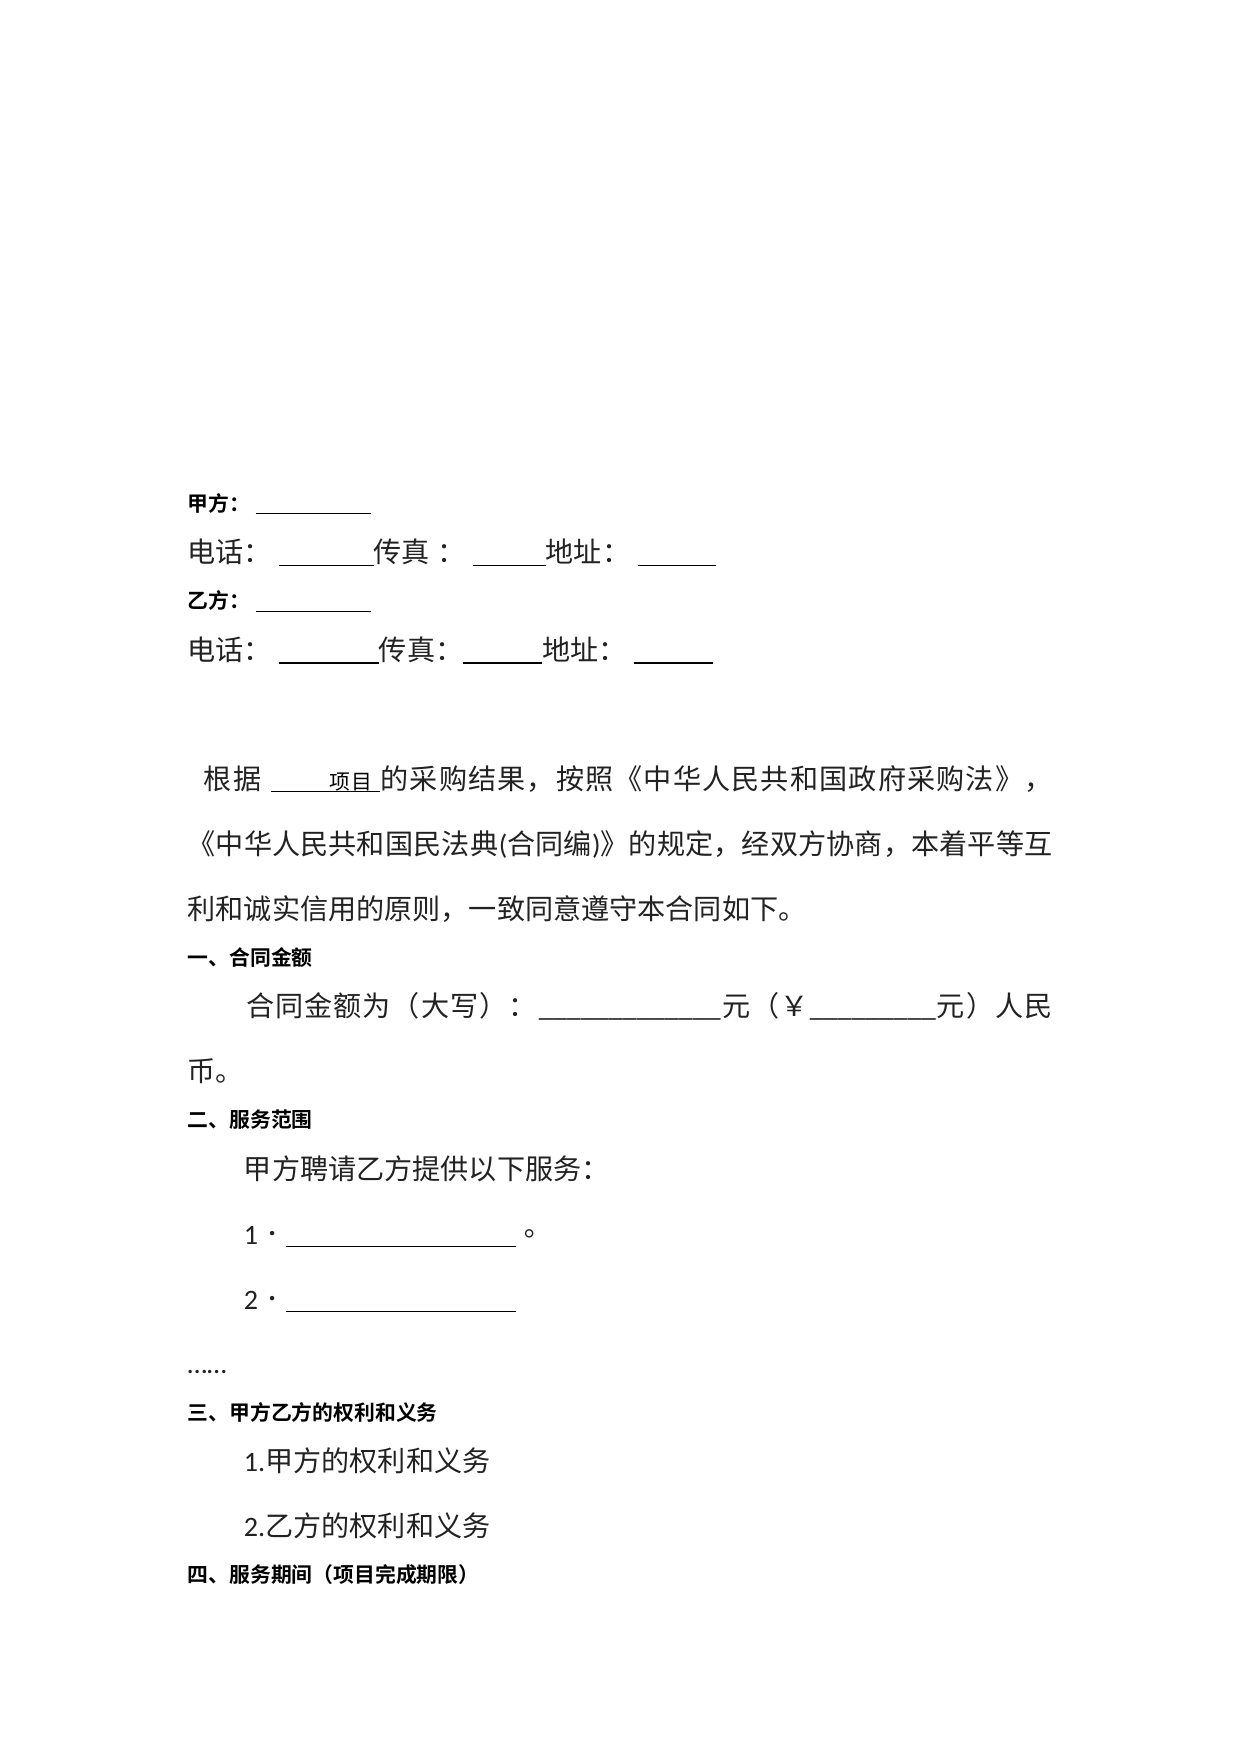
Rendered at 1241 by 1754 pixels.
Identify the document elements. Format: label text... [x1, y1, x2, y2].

text 根据 项目 的采购结果，按照《中华人民共和国政府采购法》，《中华人民共和国民法典(合同编)》的规定，经双方协商，本着平等互利和诚实信用的原则，一致同意遵守本合同如下。 [187, 746, 1053, 941]
text 甲方： [187, 487, 1053, 519]
text 1.甲方的权利和义务 [187, 1428, 1053, 1493]
text 乙方： [187, 584, 1053, 617]
text 电话： 传真 ： 地址： [187, 519, 1053, 584]
text 二、服务范围 [187, 1103, 1053, 1136]
text 合同金额为（大写）：_____________元（￥_________元）人民币。 [187, 973, 1053, 1103]
text 1． 。 [187, 1201, 1053, 1266]
text 2.乙方的权利和义务 [187, 1493, 1053, 1558]
text …… [187, 1331, 1053, 1396]
text 三、甲方乙方的权利和义务 [187, 1396, 1053, 1428]
text 2． [187, 1266, 1053, 1331]
text 一、合同金额 [187, 941, 1053, 973]
text 四、服务期间（项目完成期限） [187, 1558, 1053, 1591]
text 甲方聘请乙方提供以下服务： [187, 1136, 1053, 1201]
text 电话： 传真： 地址： [187, 617, 1053, 682]
